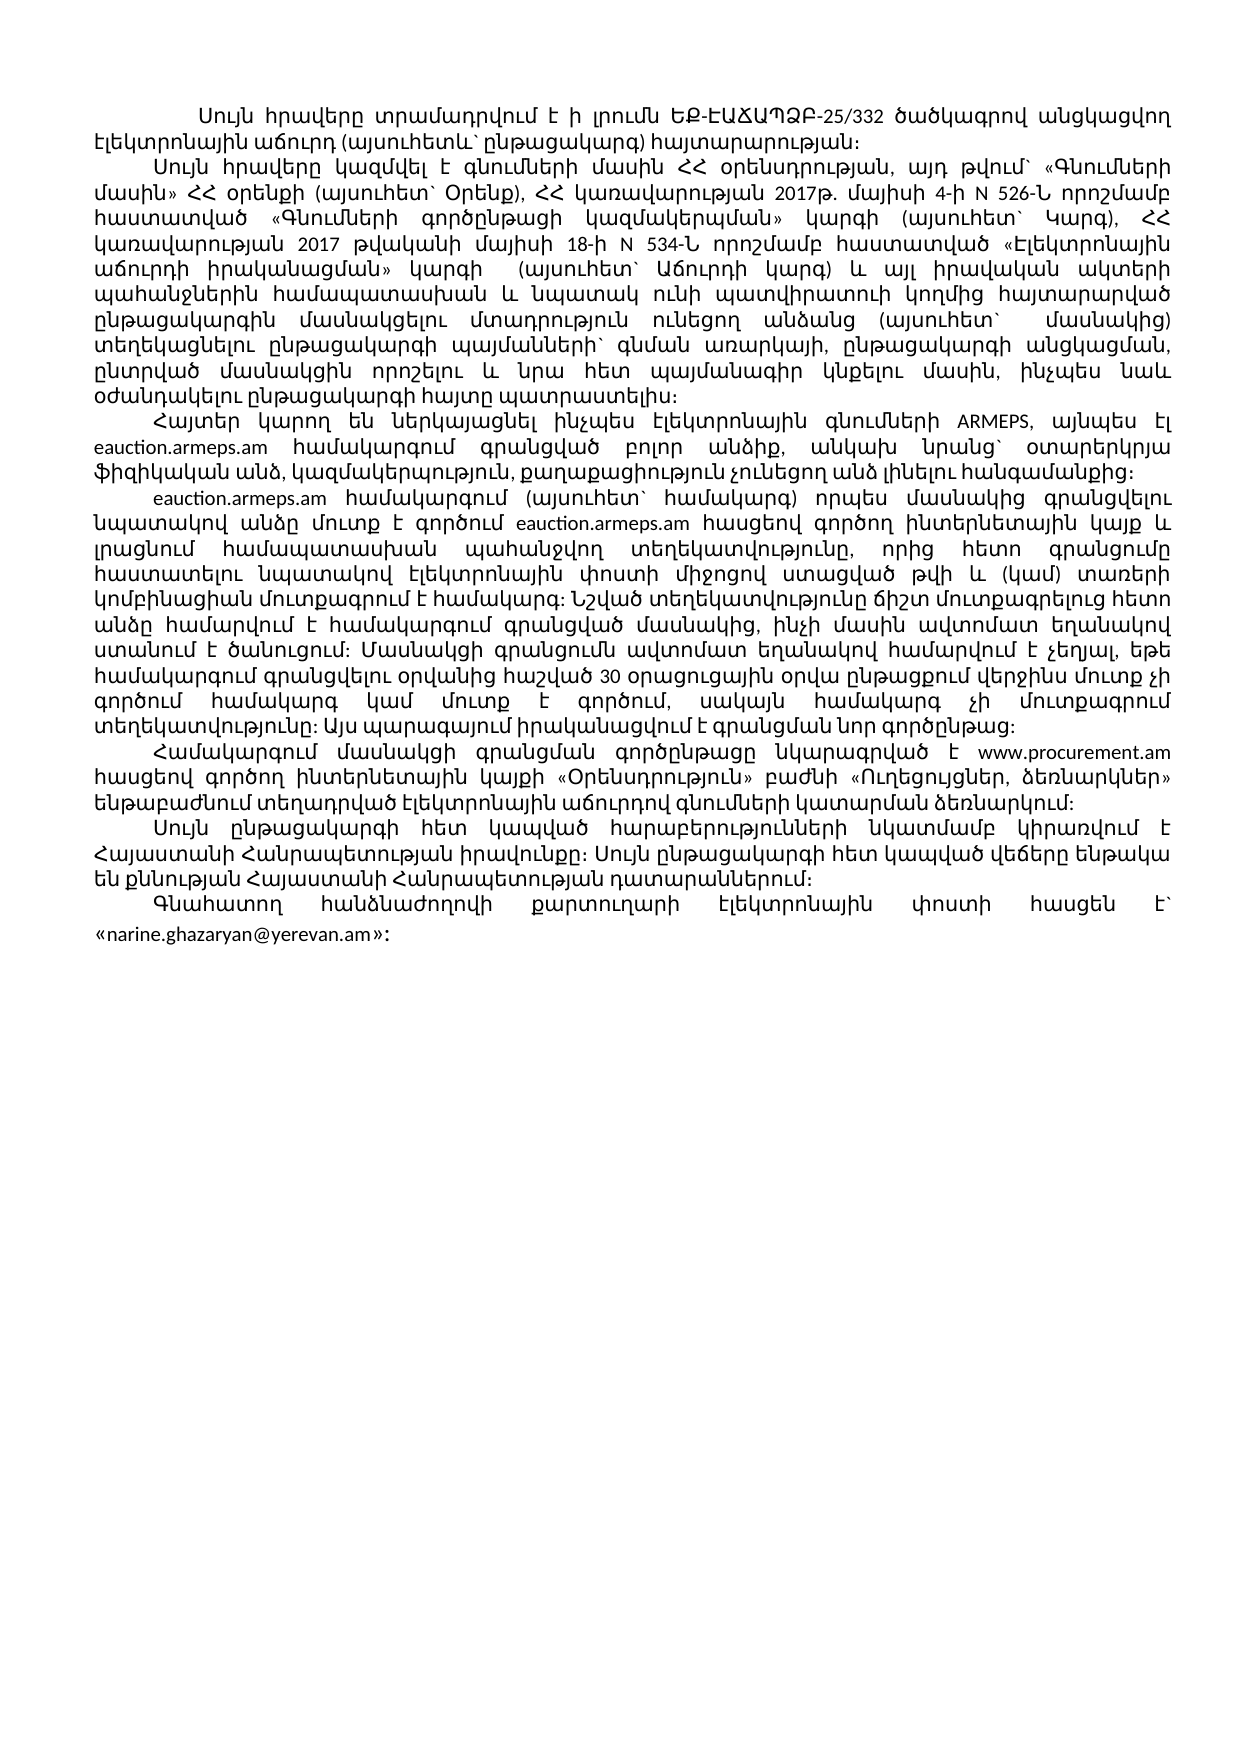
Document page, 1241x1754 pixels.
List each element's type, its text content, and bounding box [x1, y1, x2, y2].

text Սույն հրավերը տրամադրվում է ի լրումն ԵՔ-ԷԱՃԱՊՁԲ-25/332 ծածկագրով անցկացվող էլեկտրոնային աճուրդ (այսուհետև` ընթացակարգ) հայտարարության։ [94, 104, 1171, 154]
text eauction.armeps.am համակարգում (այսուհետ` համակարգ) որպես մասնակից գրանցվելու նպատակով անձը մուտք է գործում eauction.armeps.am հասցեով գործող ինտերնետային կայք և լրացնում համապատասխան պահանջվող տեղեկատվությունը, որից հետո գրանցումը հաստատելու նպատակով էլեկտրոնային փոստի միջոցով ստացված թվի և (կամ) տառերի կոմբինացիան մուտքագրում է համակարգ: Նշված տեղեկատվությունը ճիշտ մուտքագրելուց հետո անձը համարվում է համակարգում գրանցված մասնակից, ինչի մասին ավտոմատ եղանակով ստանում է ծանուցում: Մասնակցի գրանցումն ավտոմատ եղանակով համարվում է չեղյալ, եթե համակարգում գրանցվելու օրվանից հաշված 30 օրացուցային օրվա ընթացքում վերջինս մուտք չի գործում համակարգ կամ մուտք է գործում, սակայն համակարգ չի մուտքագրում տեղեկատվությունը: Այս պարագայում իրականացվում է գրանցման նոր գործընթաց: [94, 485, 1171, 739]
text Համակարգում մասնակցի գրանցման գործընթացը նկարագրված է www.procurement.am հասցեով գործող ինտերնետային կայքի «Օրենսդրություն» բաժնի «Ուղեցույցներ, ձեռնարկներ» ենթաբաժնում տեղադրված էլեկտրոնային աճուրդով գնումների կատարման ձեռնարկում: [94, 739, 1171, 815]
text Սույն ընթացակարգի հետ կապված հարաբերությունների նկատմամբ կիրառվում է Հայաստանի Հանրապետության իրավունքը։ Սույն ընթացակարգի հետ կապված վեճերը ենթակա են քննության Հայաստանի Հանրապետության դատարաններում։ [94, 815, 1171, 892]
text Սույն հրավերը կազմվել է գնումների մասին ՀՀ օրենսդրության, այդ թվում` «Գնումների մասին» ՀՀ օրենքի (այսուհետ` Օրենք), ՀՀ կառավարության 2017թ. մայիսի 4-ի N 526-Ն որոշմամբ հաստատված «Գնումների գործընթացի կազմակերպման» կարգի (այսուհետ` Կարգ), ՀՀ կառավարության 2017 թվականի մայիսի 18-ի N 534-Ն որոշմամբ հաստատված «Էլեկտրոնային աճուրդի իրականացման» կարգի (այսուհետ` Աճուրդի կարգ) և այլ իրավական ակտերի պահանջներին համապատասխան և նպատակ ունի պատվիրատուի կողմից հայտարարված ընթացակարգին մասնակցելու մտադրություն ունեցող անձանց (այսուհետ` մասնակից) տեղեկացնելու ընթացակարգի պայմանների` գնման առարկայի, ընթացակարգի անցկացման, ընտրված մասնակցին որոշելու և նրա հետ պայմանագիր կնքելու մասին, ինչպես նաև օժանդակելու ընթացակարգի հայտը պատրաստելիս։ [94, 154, 1171, 409]
text Գնահատող հանձնաժողովի քարտուղարի էլեկտրոնային փոստի հասցեն է` «narine.ghazaryan@yerevan.am»: [94, 892, 1171, 948]
text Հայտեր կարող են ներկայացնել ինչպես էլեկտրոնային գնումների ARMEPS, այնպես էլ eauction.armeps.am համակարգում գրանցված բոլոր անձիք, անկախ նրանց` օտարերկրյա ֆիզիկական անձ, կազմակերպություն, քաղաքացիություն չունեցող անձ լինելու հանգամանքից։ [94, 409, 1171, 485]
